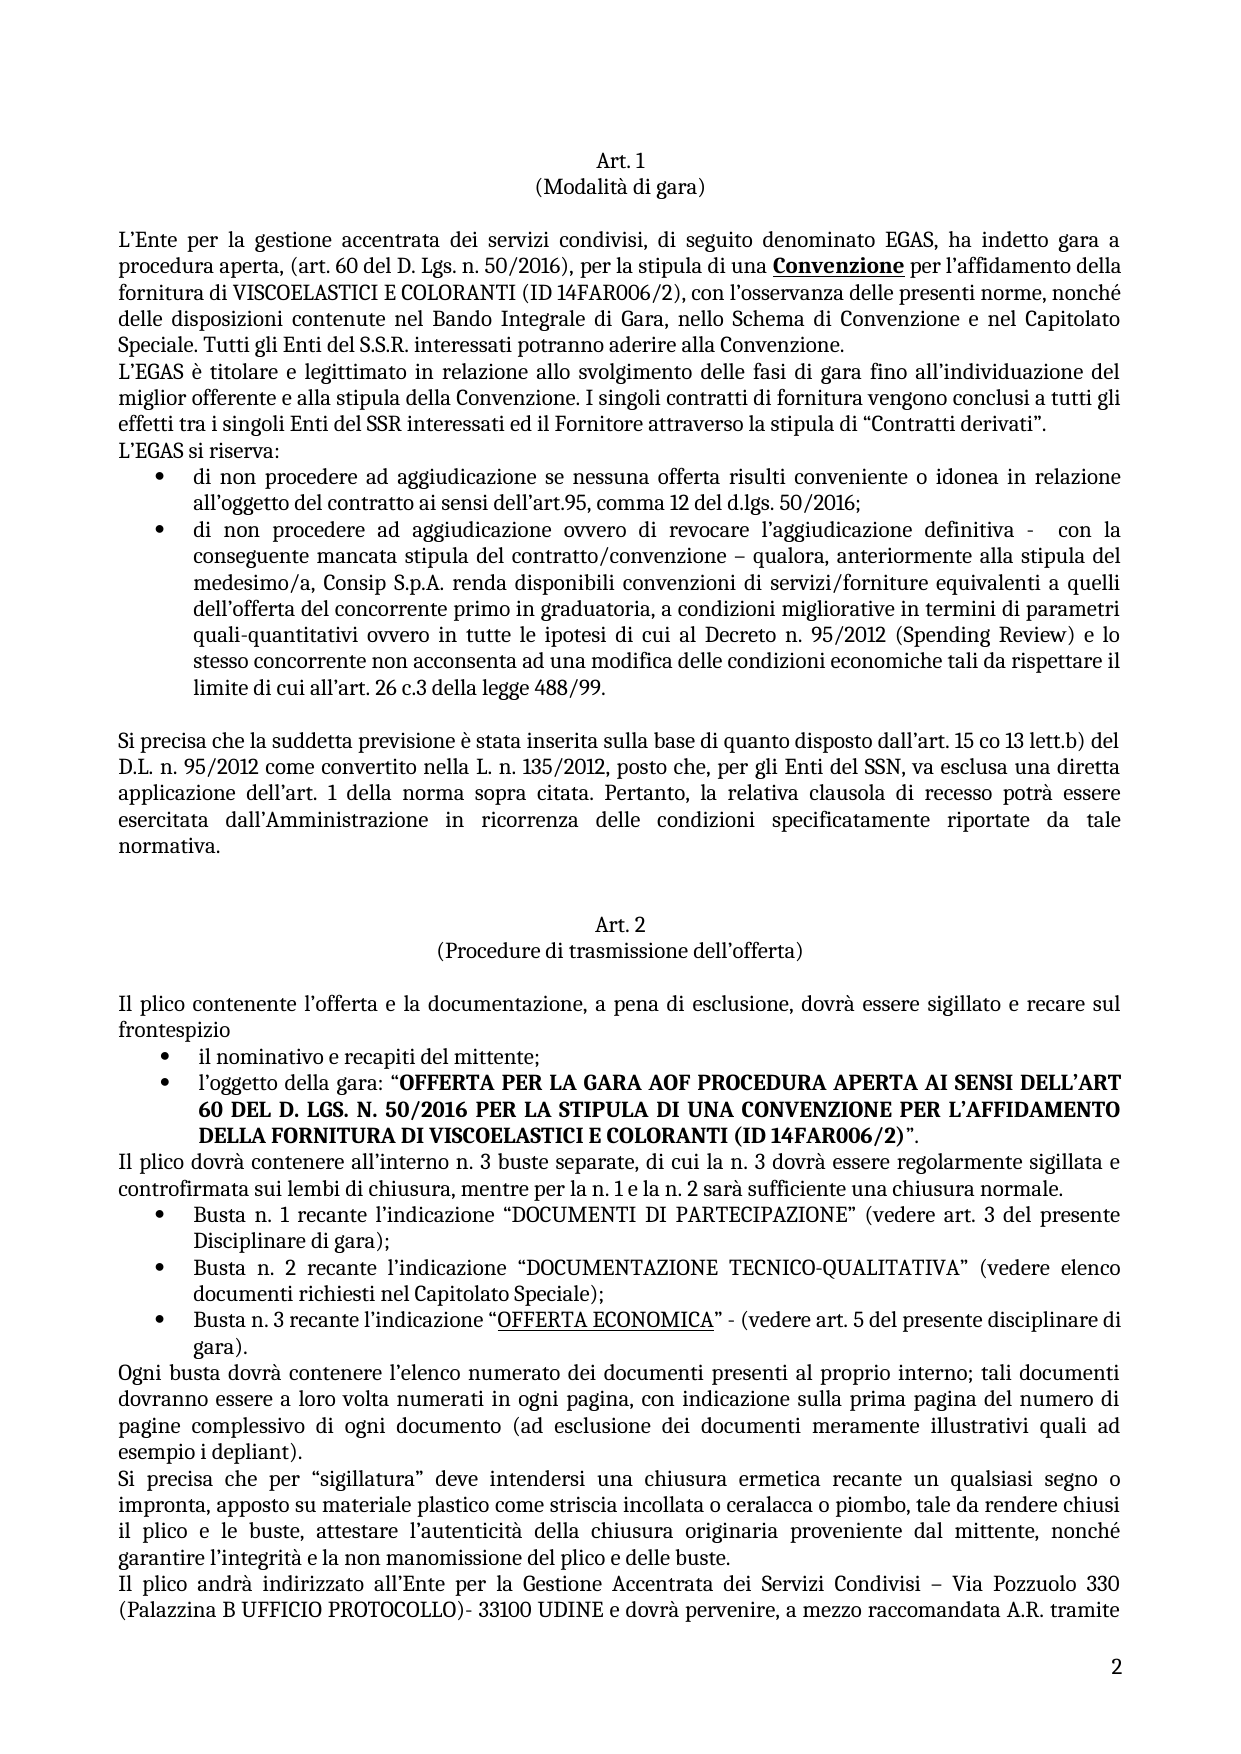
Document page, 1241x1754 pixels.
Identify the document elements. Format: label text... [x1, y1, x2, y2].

text Si precisa che per “sigillatura” deve intendersi una chiusura ermetica recante un qualsiasi segno o impronta, apposto su materiale plastico come striscia incollata o ceralacca o piombo, tale da rendere chiusi il plico e le buste, attestare l’autenticità della chiusura originaria proveniente dal mittente, nonché garantire l’integrità e la non manomissione del plico e delle buste. [118, 1465, 1122, 1571]
text Si precisa che la suddetta previsione è stata inserita sulla base di quanto disposto dall’art. 15 co 13 lett.b) del D.L. n. 95/2012 come convertito nella L. n. 135/2012, posto che, per gli Enti del SSN, va esclusa una diretta applicazione dell’art. 1 della norma sopra citata. Pertanto, la relativa clausola di recesso potrà essere esercitata dall’Amministrazione in ricorrenza delle condizioni specificatamente riportate da tale normativa. [118, 727, 1122, 859]
text Il plico contenente l’offerta e la documentazione, a pena di esclusione, dovrà essere sigillato e recare sul frontespizio [118, 991, 1122, 1044]
list Busta n. 1 recante l’indicazione “DOCUMENTI DI PARTECIPAZIONE” (vedere art. 3 del presente Disciplinare di gara); [156, 1202, 1122, 1254]
list di non procedere ad aggiudicazione ovvero di revocare l’aggiudicazione definitiva - con la conseguente mancata stipula del contratto/convenzione – qualora, anteriormente alla stipula del medesimo/a, Consip S.p.A. renda disponibili convenzioni di servizi/forniture equivalenti a quelli dell’offerta del concorrente primo in graduatoria, a condizioni migliorative in termini di parametri quali-quantitativi ovvero in tutte le ipotesi di cui al Decreto n. 95/2012 (Spending Review) e lo stesso concorrente non acconsenta ad una modifica delle condizioni economiche tali da rispettare il limite di cui all’art. 26 c.3 della legge 488/99. [156, 517, 1122, 701]
list Busta n. 3 recante l’indicazione “OFFERTA ECONOMICA” - (vedere art. 5 del presente disciplinare di gara). [156, 1307, 1122, 1360]
text (Modalità di gara) [118, 174, 1122, 200]
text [118, 1571, 1122, 1623]
text Art. 1 [118, 148, 1122, 174]
list l’oggetto della gara: “OFFERTA PER LA GARA AOF PROCEDURA APERTA AI SENSI DELL’ART 60 DEL D. LGS. N. 50/2016 PER LA STIPULA DI UNA CONVENZIONE PER L’AFFIDAMENTO DELLA FORNITURA DI VISCOELASTICI E COLORANTI (ID 14FAR006/2)”. [161, 1070, 1122, 1149]
text L’EGAS è titolare e legittimato in relazione allo svolgimento delle fasi di gara fino all’individuazione del miglior offerente e alla stipula della Convenzione. I singoli contratti di fornitura vengono conclusi a tutti gli effetti tra i singoli Enti del SSR interessati ed il Fornitore attraverso la stipula di “Contratti derivati”. [118, 358, 1122, 437]
list di non procedere ad aggiudicazione se nessuna offerta risulti conveniente o idonea in relazione all’oggetto del contratto ai sensi dell’art.95, comma 12 del d.lgs. 50/2016; [156, 464, 1122, 517]
list il nominativo e recapiti del mittente; [161, 1044, 1122, 1070]
text Ogni busta dovrà contenere l’elenco numerato dei documenti presenti al proprio interno; tali documenti dovranno essere a loro volta numerati in ogni pagina, con indicazione sulla prima pagina del numero di pagine complessivo di ogni documento (ad esclusione dei documenti meramente illustrativi quali ad esempio i depliant). [118, 1360, 1122, 1465]
text Il plico dovrà contenere all’interno n. 3 buste separate, di cui la n. 3 dovrà essere regolarmente sigillata e controfirmata sui lembi di chiusura, mentre per la n. 1 e la n. 2 sarà sufficiente una chiusura normale. [118, 1149, 1122, 1202]
text L’EGAS si riserva: [118, 437, 1122, 464]
list Busta n. 2 recante l’indicazione “DOCUMENTAZIONE TECNICO-QUALITATIVA” (vedere elenco documenti richiesti nel Capitolato Speciale); [156, 1254, 1122, 1307]
text (Procedure di trasmissione dell’offerta) [118, 938, 1122, 964]
text L’Ente per la gestione accentrata dei servizi condivisi, di seguito denominato EGAS, ha indetto gara a procedura aperta, (art. 60 del D. Lgs. n. 50/2016), per la stipula di una Convenzione per l’affidamento della fornitura di VISCOELASTICI E COLORANTI (ID 14FAR006/2), con l’osservanza delle presenti norme, nonché delle disposizioni contenute nel Bando Integrale di Gara, nello Schema di Convenzione e nel Capitolato Speciale. Tutti gli Enti del S.S.R. interessati potranno aderire alla Convenzione. [118, 227, 1122, 358]
text Art. 2 [118, 912, 1122, 938]
